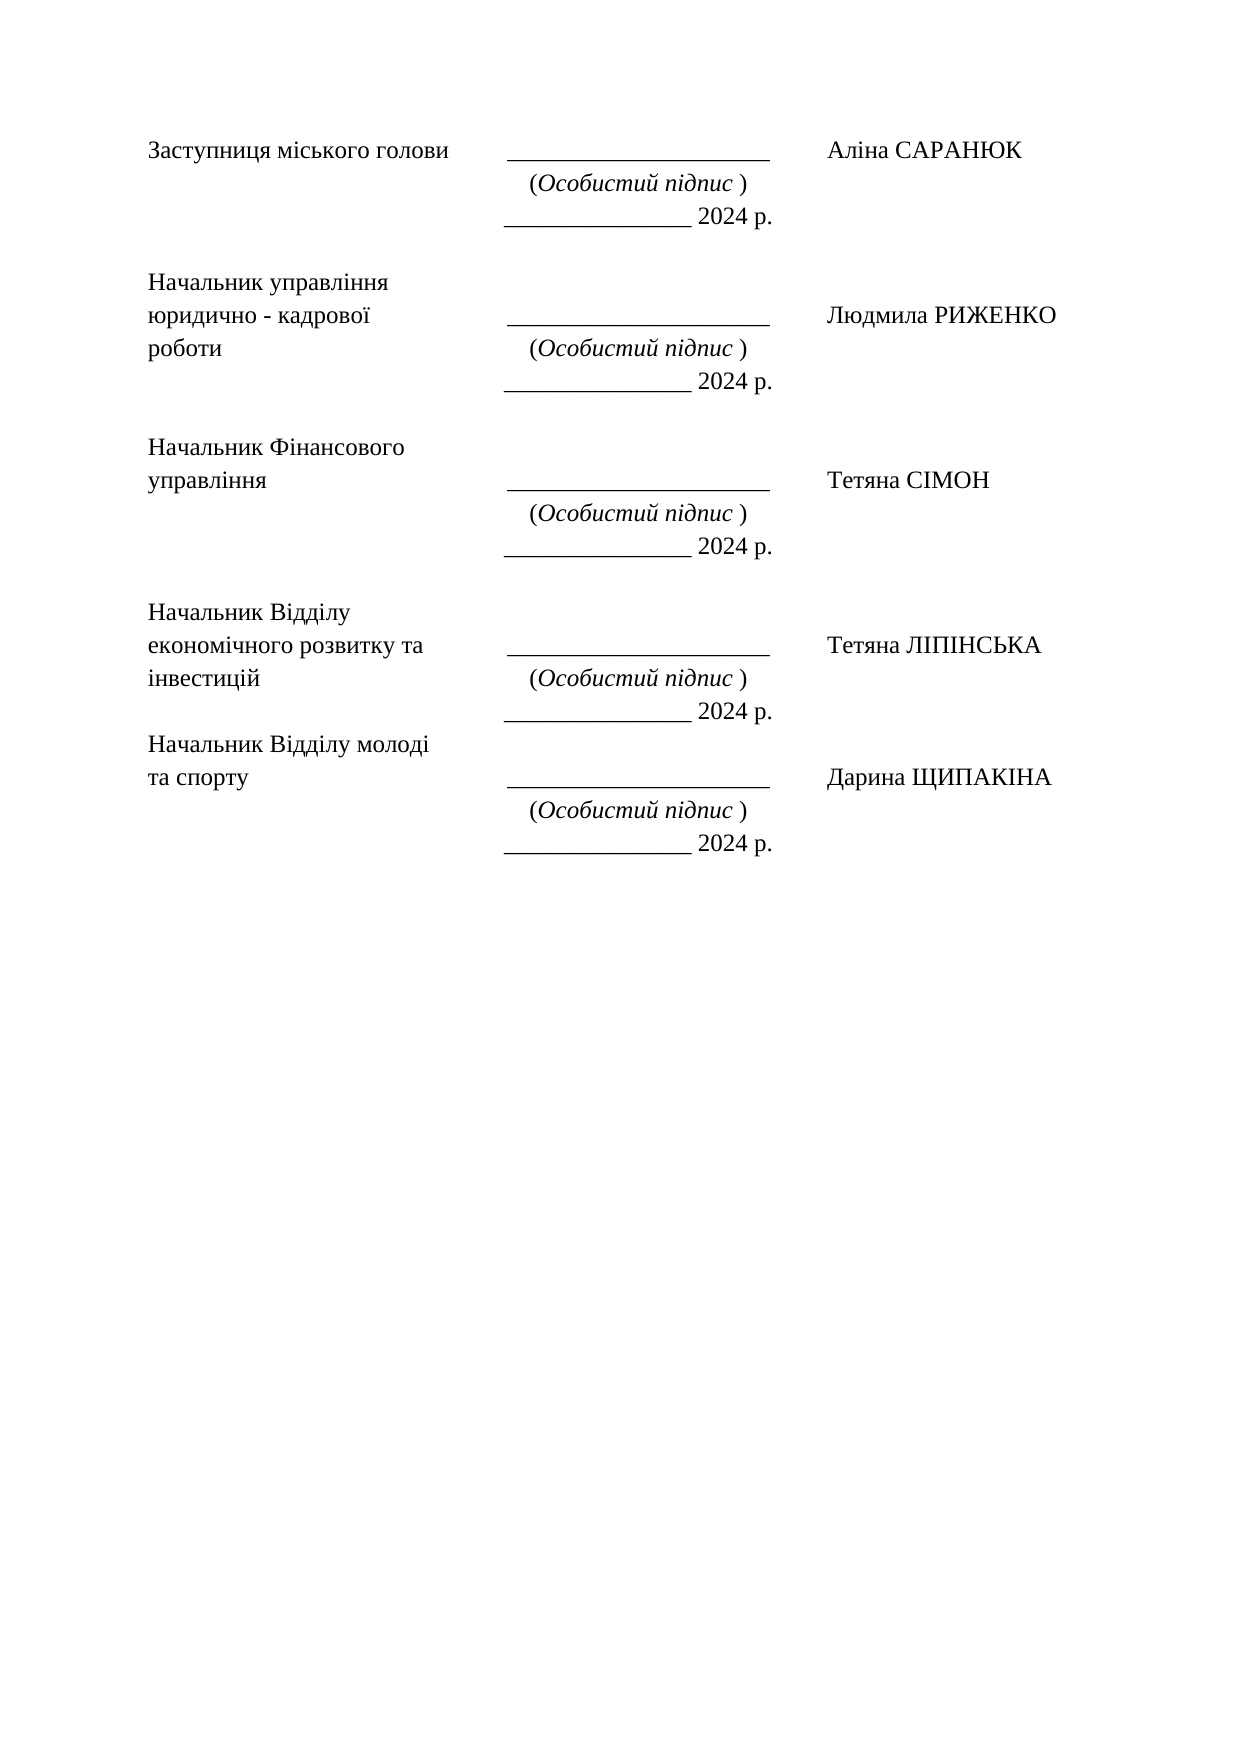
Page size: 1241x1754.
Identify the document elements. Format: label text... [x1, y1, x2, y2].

table_cell Начальник управління юридично - кадрової роботи [136, 267, 461, 432]
table_cell Тетяна ЛІПІНСЬКА [816, 597, 1110, 729]
table_cell _____________________ (Особистий підпис ) _______________ 2024 р. [461, 267, 816, 432]
table_header _____________________ (Особистий підпис ) _______________ 2024 р. [461, 135, 816, 267]
table_cell _____________________ (Особистий підпис ) _______________ 2024 р. [461, 729, 816, 894]
table_cell Людмила РИЖЕНКО [816, 267, 1110, 432]
table_header Заступниця міського голови [136, 135, 461, 267]
table_cell Начальник Відділу економічного розвитку та інвестицій [136, 597, 461, 729]
table_cell Дарина ЩИПАКІНА [816, 729, 1110, 894]
table_cell _____________________ (Особистий підпис ) _______________ 2024 р. [461, 432, 816, 597]
table_cell Тетяна СІМОН [816, 432, 1110, 597]
table_cell _____________________ (Особистий підпис ) _______________ 2024 р. [461, 597, 816, 729]
table_cell Начальник Фінансового управління [136, 432, 461, 597]
table_cell Начальник Відділу молоді та спорту [136, 729, 461, 894]
table_header Аліна САРАНЮК [816, 135, 1110, 267]
